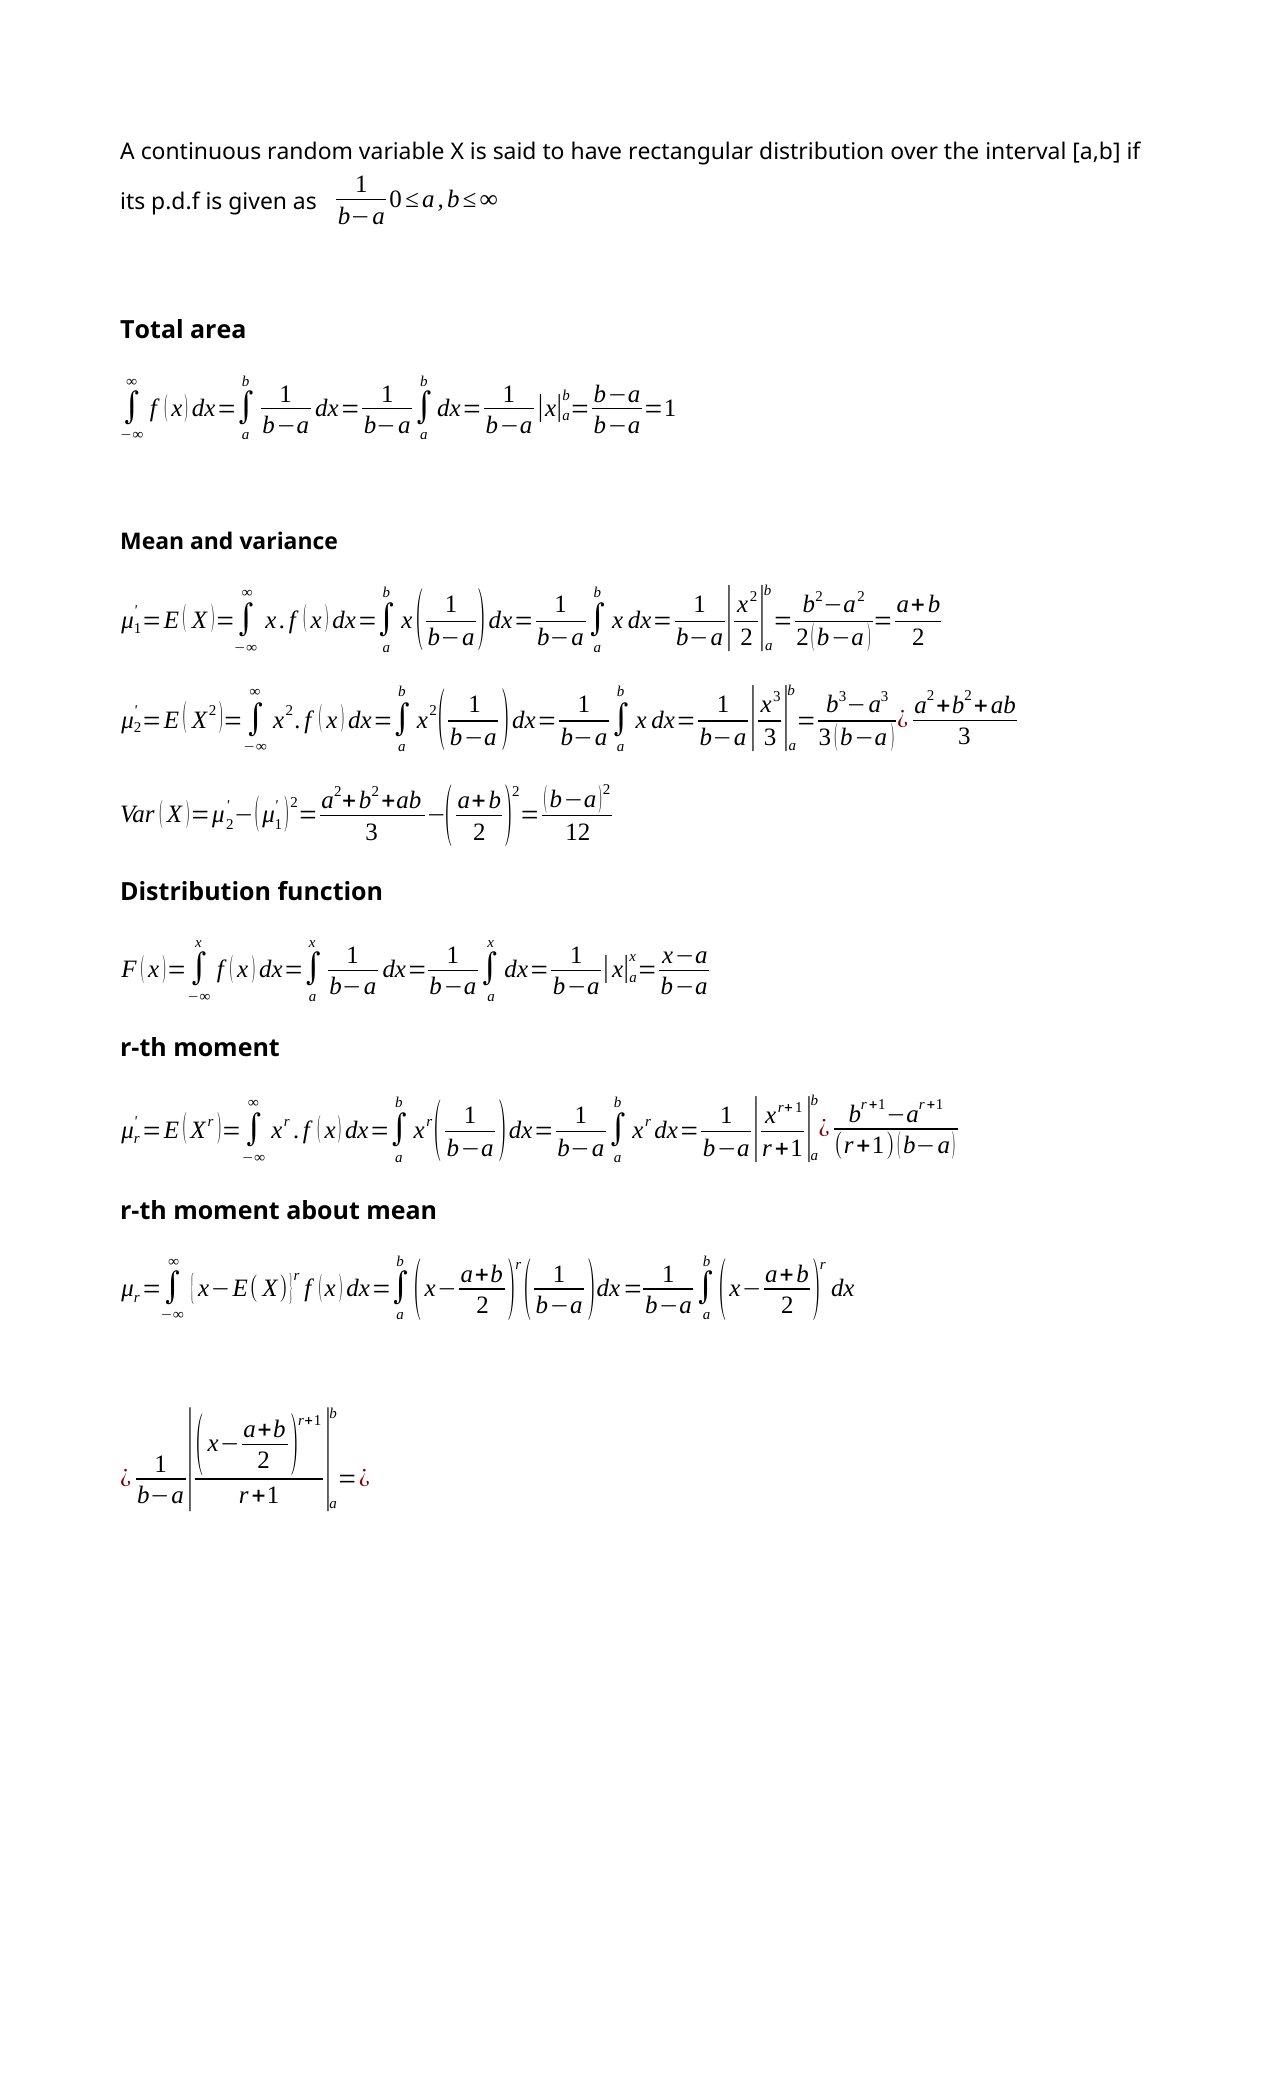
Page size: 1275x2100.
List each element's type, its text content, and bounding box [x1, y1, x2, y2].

text r-th moment about mean [120, 1192, 1155, 1226]
text Distribution function [120, 874, 1155, 908]
text Total area [120, 312, 1155, 346]
text A continuous random variable X is said to have rectangular distribution over the interval [a,b] if its p.d.f is given as [120, 135, 1155, 230]
text r-th moment [120, 1029, 1155, 1063]
text Mean and variance [120, 525, 1155, 556]
